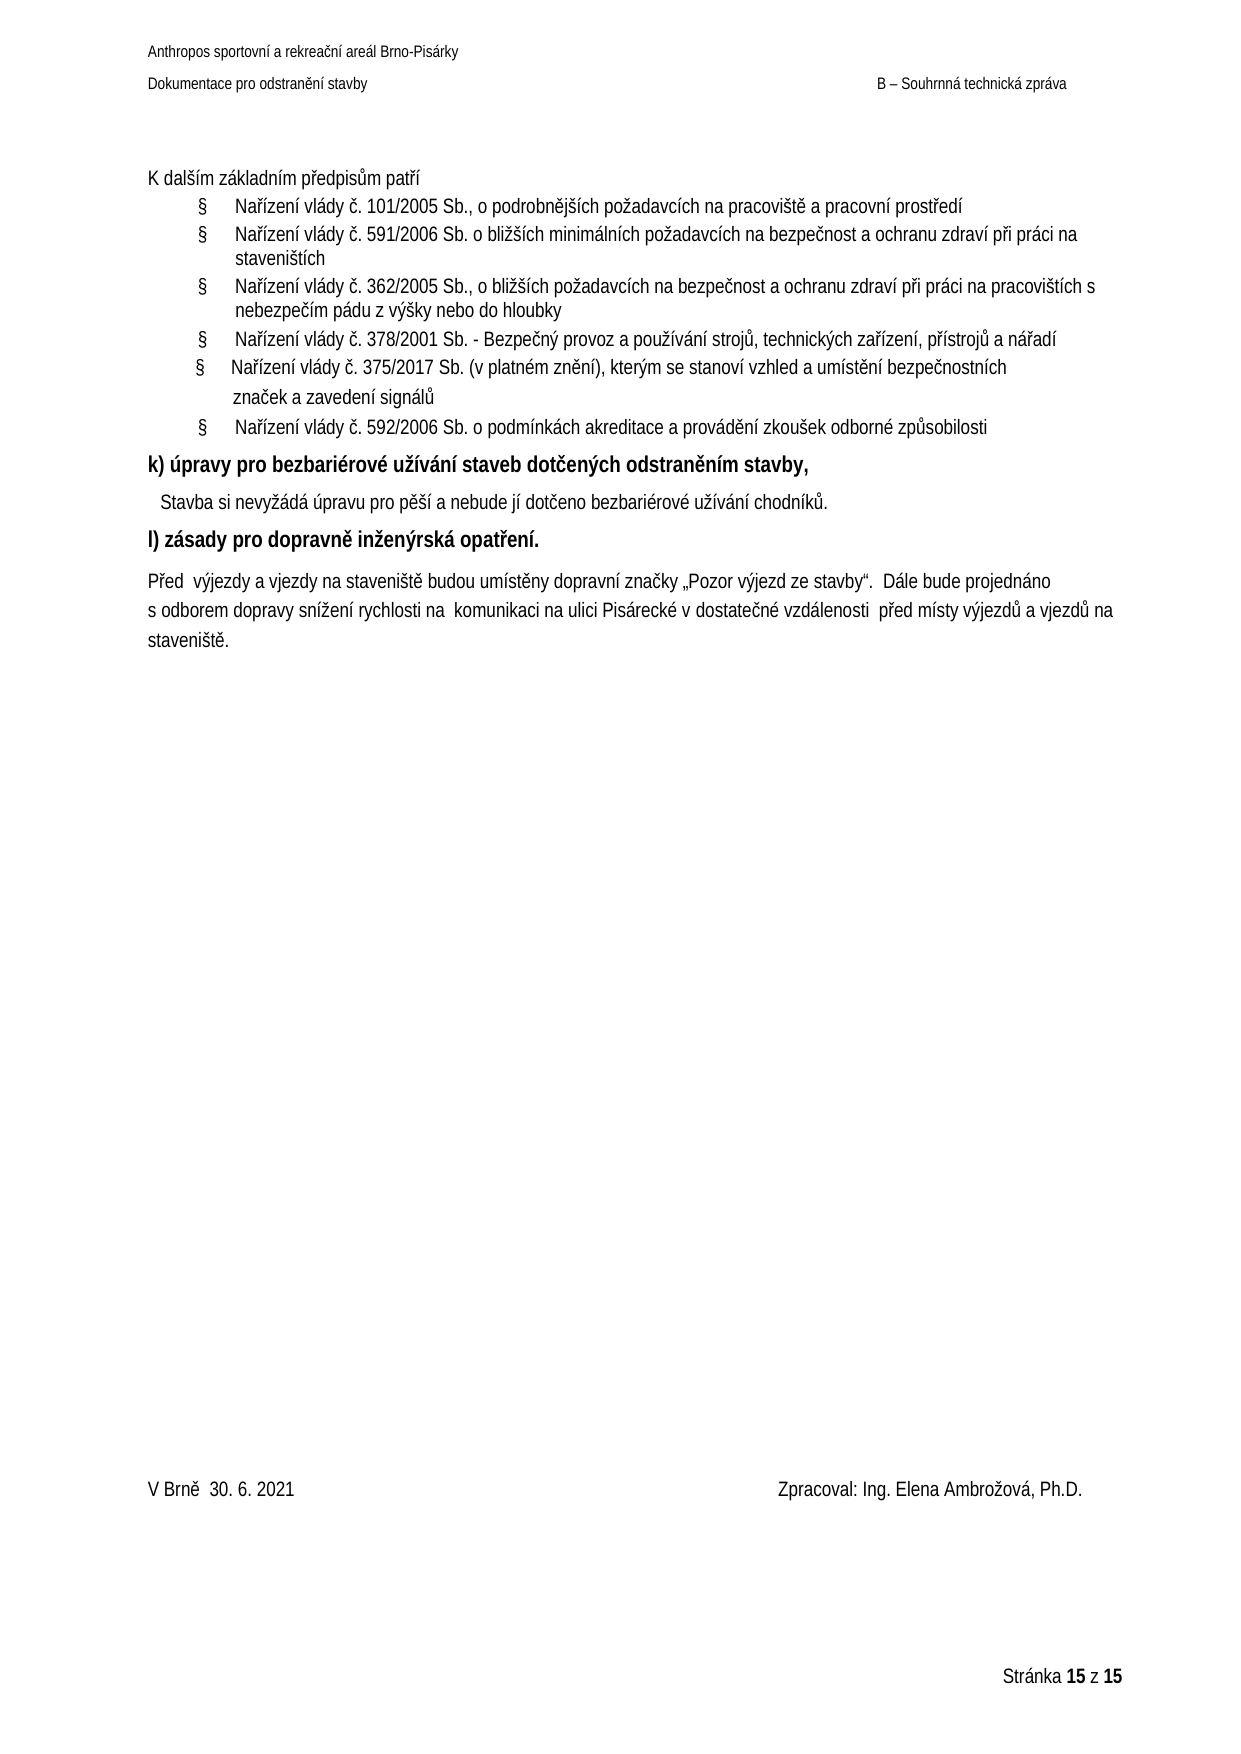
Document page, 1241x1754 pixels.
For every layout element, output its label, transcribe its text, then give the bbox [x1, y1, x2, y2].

text § Nařízení vlády č. 375/2017 Sb. (v platném znění), kterým se stanoví vzhled a umístění bezpečnostních [148, 355, 1122, 379]
text značek a zavedení signálů [148, 385, 1122, 409]
text § Nařízení vlády č. 101/2005 Sb., o podrobnějších požadavcích na pracoviště a pracovní prostředí [198, 194, 1106, 218]
text l) zásady pro dopravně inženýrská opatření. [148, 526, 1122, 553]
text § Nařízení vlády č. 591/2006 Sb. o bližších minimálních požadavcích na bezpečnost a ochranu zdraví při práci na staveništích [198, 222, 1106, 270]
text Před výjezdy a vjezdy na staveniště budou umístěny dopravní značky „Pozor výjezd ze stavby“. Dále bude projednáno s odborem dopravy snížení rychlosti na komunikaci na ulici Pisárecké v dostatečné vzdálenosti před místy výjezdů a vjezdů na staveniště. [148, 565, 1122, 653]
text V Brně 30. 6. 2021 Zpracoval: Ing. Elena Ambrožová, Ph.D. [148, 1477, 1122, 1501]
text § Nařízení vlády č. 592/2006 Sb. o podmínkách akreditace a provádění zkoušek odborné způsobilosti [198, 415, 1122, 439]
text § Nařízení vlády č. 378/2001 Sb. - Bezpečný provoz a používání strojů, technických zařízení, přístrojů a nářadí [198, 327, 1106, 351]
subtitle K dalším základním předpisům patří [148, 166, 1122, 190]
text § Nařízení vlády č. 362/2005 Sb., o bližších požadavcích na bezpečnost a ochranu zdraví při práci na pracovištích s nebezpečím pádu z výšky nebo do hloubky [198, 274, 1122, 322]
text k) úpravy pro bezbariérové užívání staveb dotčených odstraněním stavby, [148, 451, 1122, 477]
text Stavba si nevyžádá úpravu pro pěší a nebude jí dotčeno bezbariérové užívání chodníků. [160, 490, 1101, 514]
